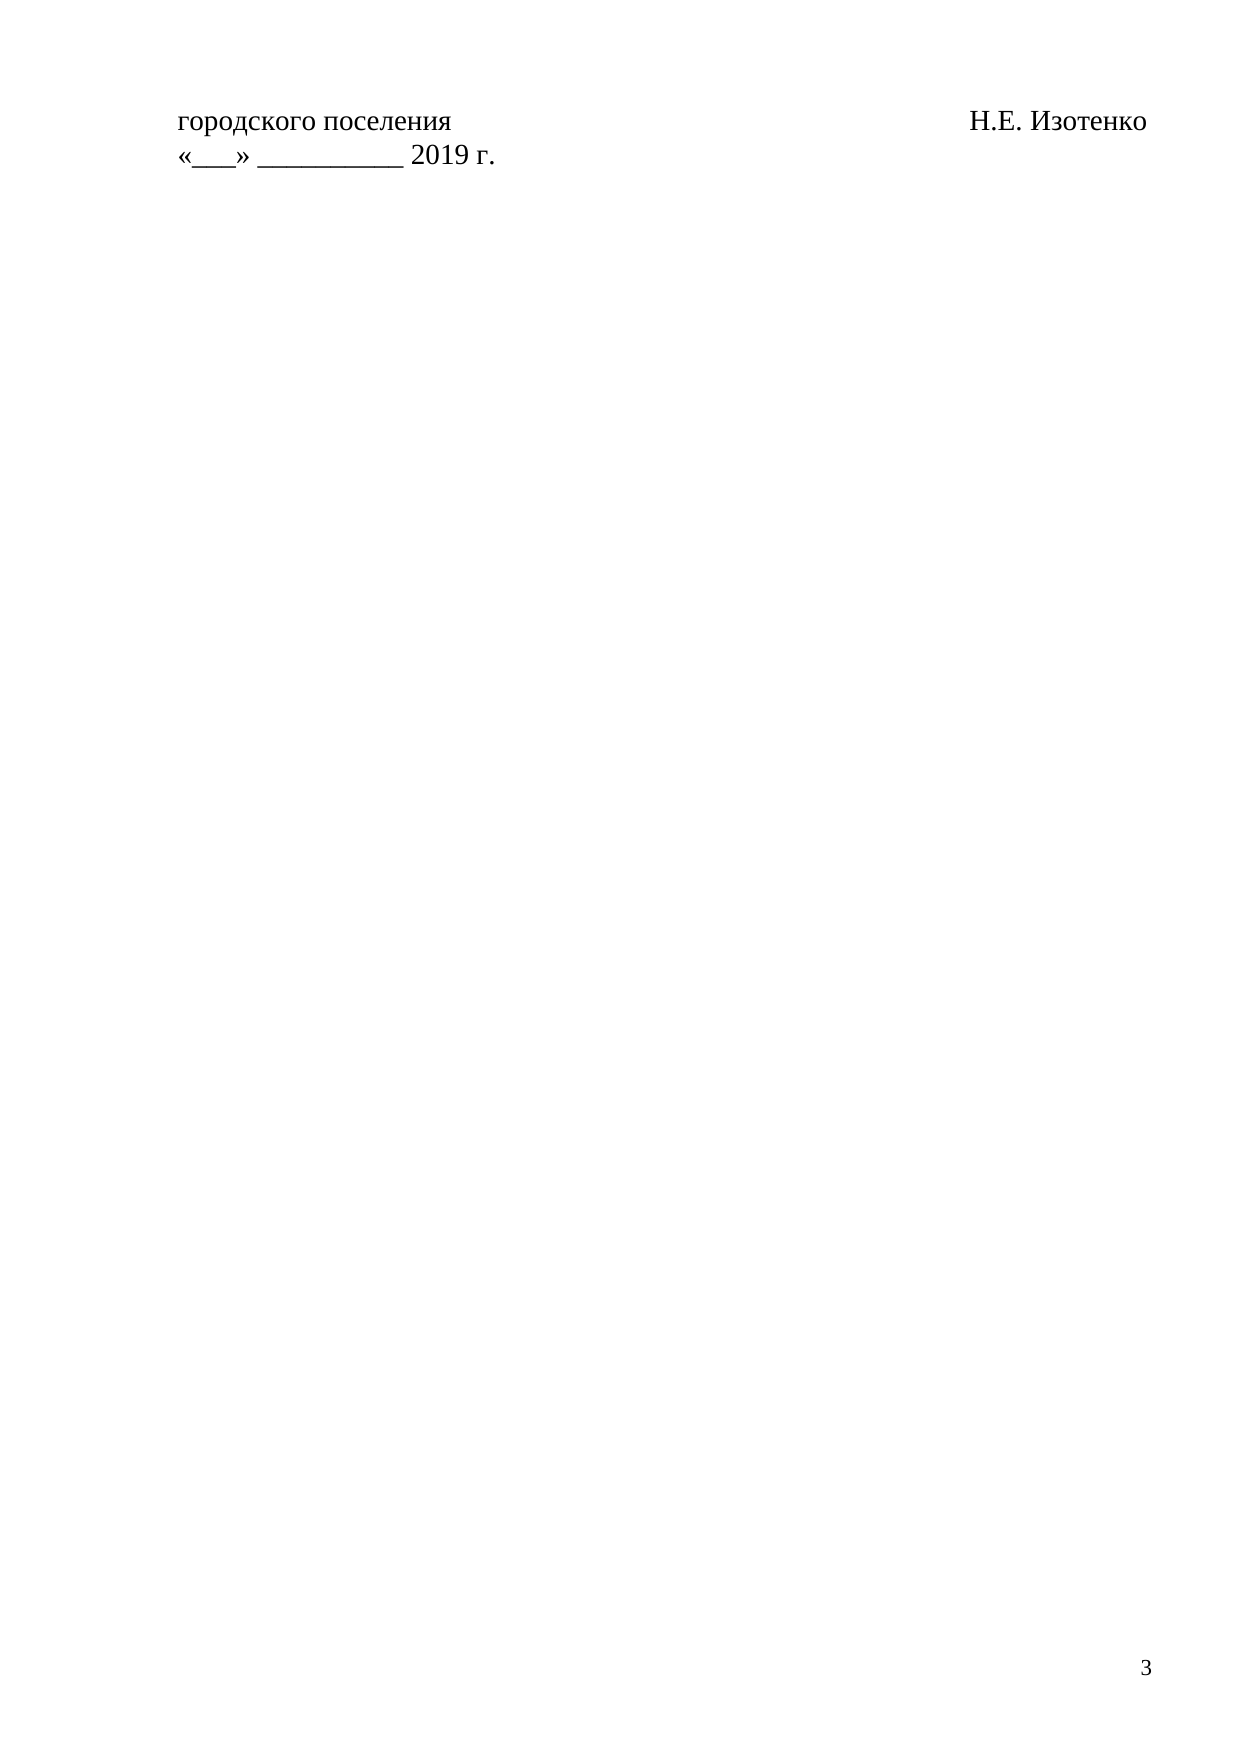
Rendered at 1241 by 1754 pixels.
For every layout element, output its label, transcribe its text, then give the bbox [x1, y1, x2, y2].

text городского поселения Н.Е. Изотенко [177, 103, 1152, 137]
text «___» __________ 2019 г. [177, 137, 1152, 171]
